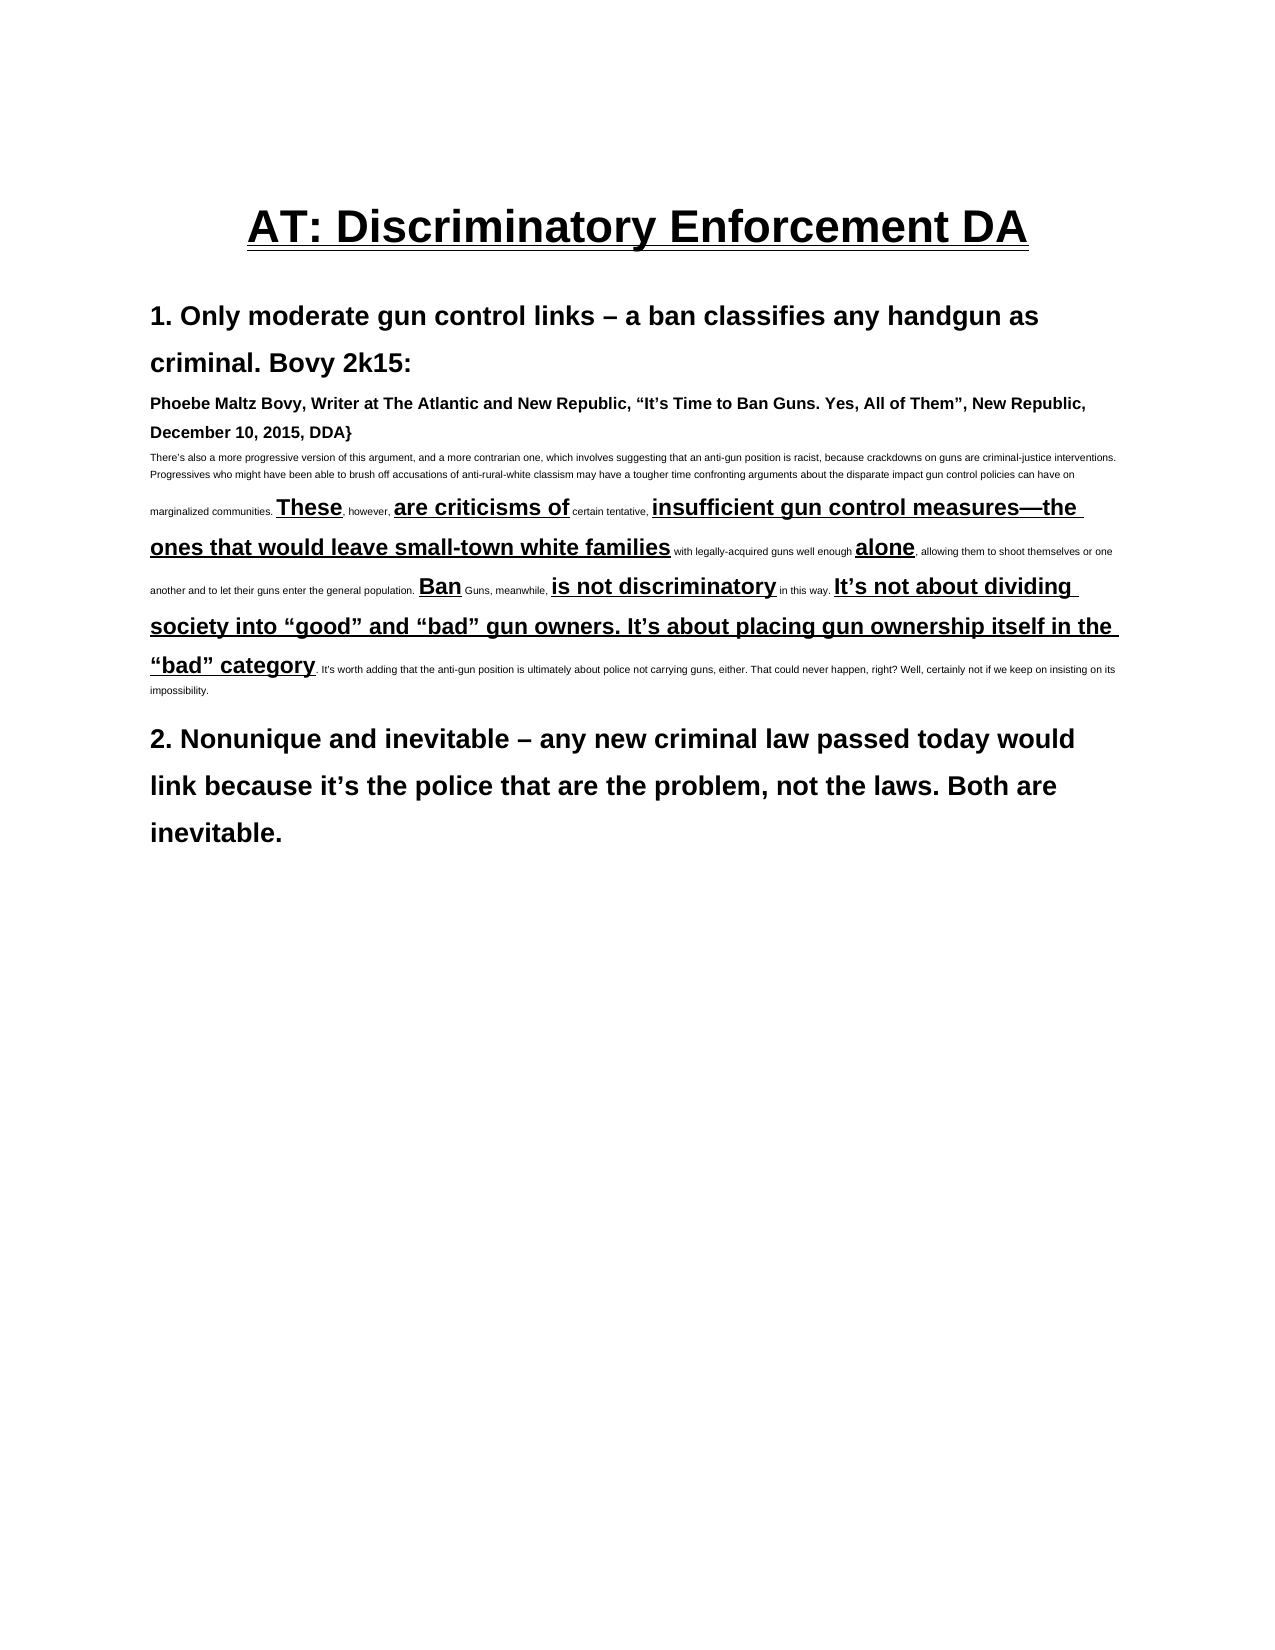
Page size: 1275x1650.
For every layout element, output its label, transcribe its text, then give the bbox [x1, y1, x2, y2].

subtitle 2. Nonunique and inevitable – any new criminal law passed today would link because it’s the police that are the problem, not the laws. Both are inevitable. [150, 723, 1125, 848]
subtitle AT: Discriminatory Enforcement DA [150, 200, 1125, 253]
subtitle 1. Only moderate gun control links – a ban classifies any handgun as criminal. Bovy 2k15: [150, 300, 1125, 378]
text Phoebe Maltz Bovy, Writer at The Atlantic and New Republic, “It’s Time to Ban Guns. Yes, All of Them”, New Republic, December 10, 2015, DDA} [150, 394, 1125, 442]
text There’s also a more progressive version of this argument, and a more contrarian one, which involves suggesting that an anti-gun position is racist, because crackdowns on guns are criminal-justice interventions. Progressives who might have been able to brush off accusations of anti-rural-white classism may have a tougher time confronting arguments about the disparate impact gun control policies can have on marginalized communities. These, however, are criticisms of certain tentative, insufficient gun control measures—the ones that would leave small-town white families with legally-acquired guns well enough alone, allowing them to shoot themselves or one another and to let their guns enter the general population. Ban Guns, meanwhile, is not discriminatory in this way. It’s not about dividing society into “good” and “bad” gun owners. It’s about placing gun ownership itself in the “bad” category. It’s worth adding that the anti-gun position is ultimately about police not carrying guns, either. That could never happen, right? Well, certainly not if we keep on insisting on its impossibility. [150, 451, 1125, 696]
